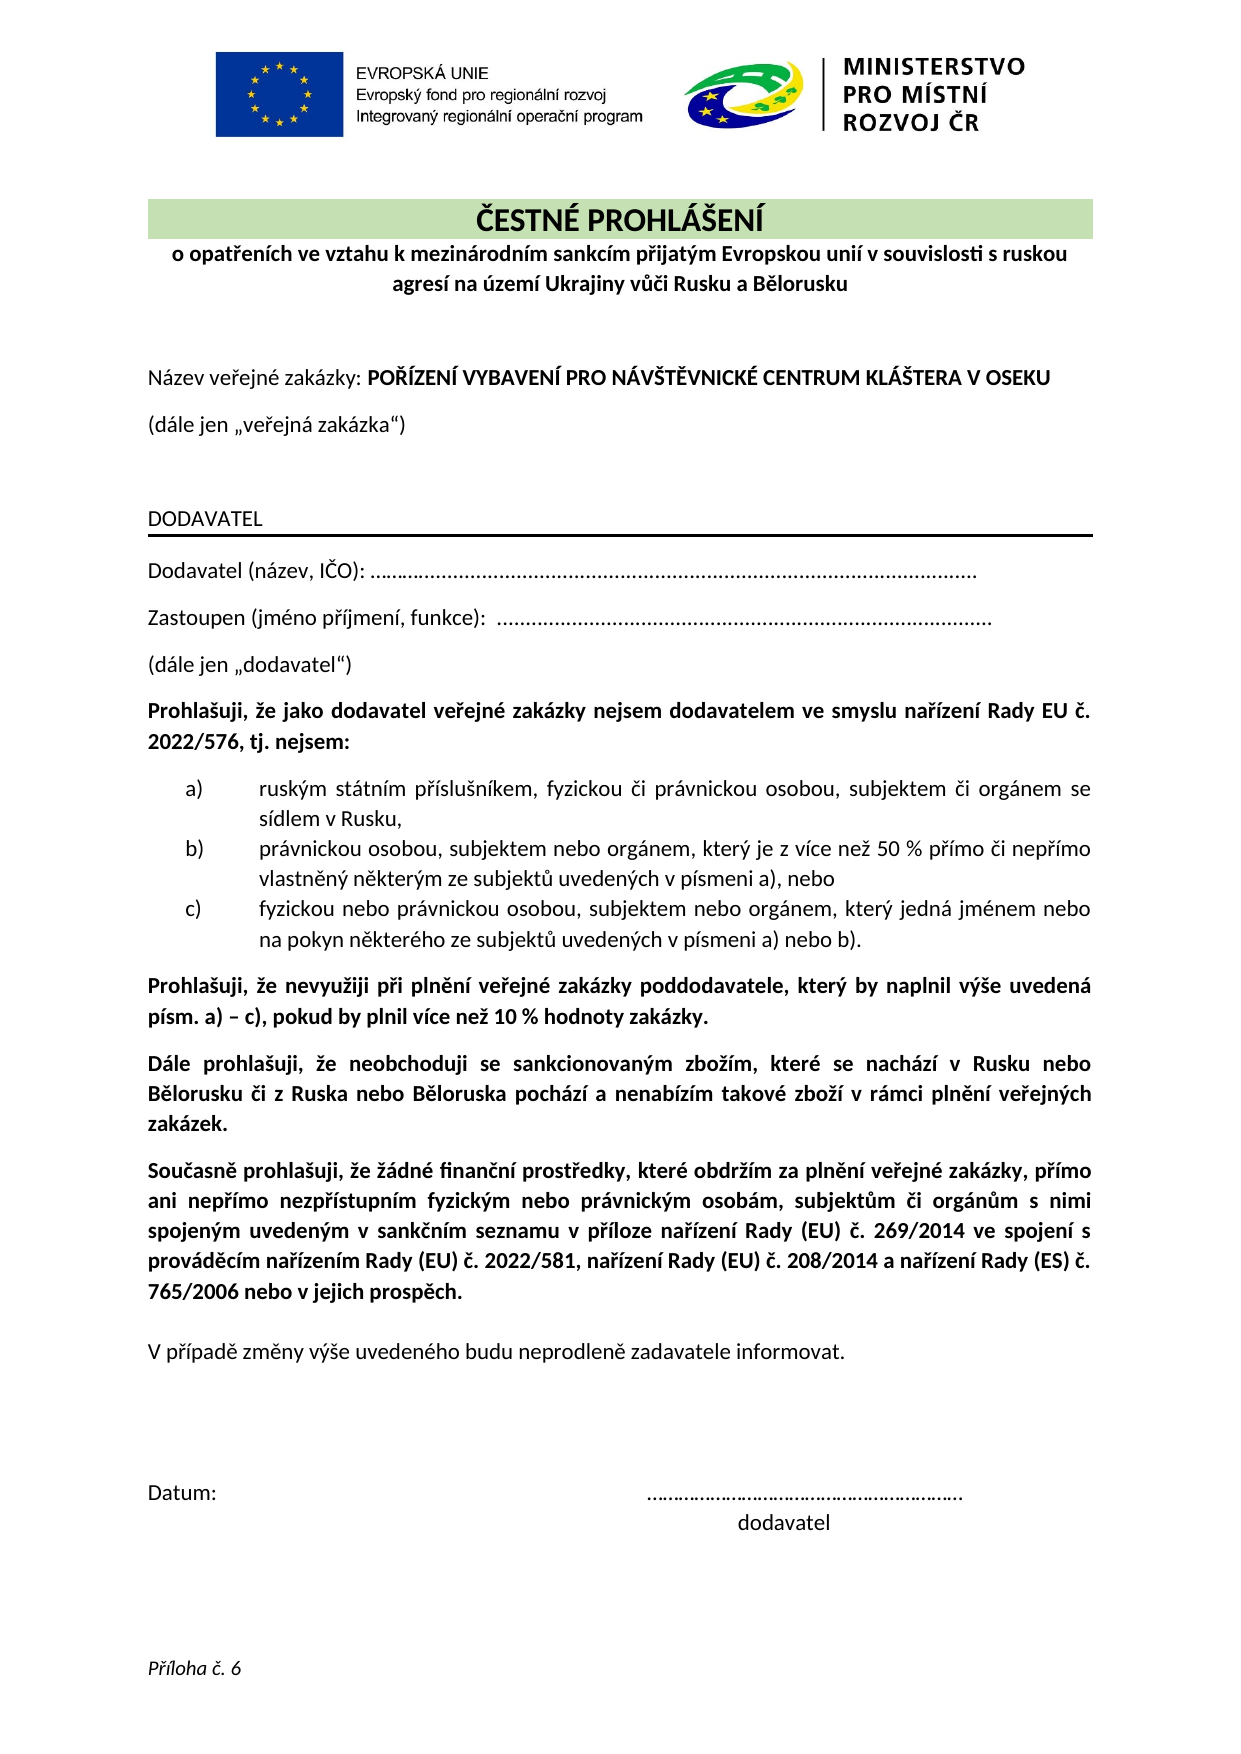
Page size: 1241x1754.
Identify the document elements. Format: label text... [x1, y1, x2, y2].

text Dodavatel (název, IČO): ………................................................................................................. [148, 556, 1093, 584]
text V případě změny výše uvedeného budu neprodleně zadavatele informovat. [148, 1337, 1093, 1365]
text DODAVATEL [148, 504, 1093, 534]
text o opatřeních ve vztahu k mezinárodním sankcím přijatým Evropskou unií v souvislosti s ruskou agresí na území Ukrajiny vůči Rusku a Bělorusku [148, 239, 1093, 298]
list právnickou osobou, subjektem nebo orgánem, který je z více než 50 % přímo či nepřímo vlastněný některým ze subjektů uvedených v písmeni a), nebo [185, 834, 1093, 892]
list ruským státním příslušníkem, fyzickou či právnickou osobou, subjektem či orgánem se sídlem v Rusku, [185, 774, 1093, 832]
text ČESTNÉ PROHLÁŠENÍ [148, 199, 1093, 239]
list fyzickou nebo právnickou osobou, subjektem nebo orgánem, který jedná jménem nebo na pokyn některého ze subjektů uvedených v písmeni a) nebo b). [185, 894, 1093, 953]
text Současně prohlašuji, že žádné finanční prostředky, které obdržím za plnění veřejné zakázky, přímo ani nepřímo nezpřístupním fyzickým nebo právnickým osobám, subjektům či orgánům s nimi spojeným uvedeným v sankčním seznamu v příloze nařízení Rady (EU) č. 269/2014 ve spojení s prováděcím nařízením Rady (EU) č. 2022/581, nařízení Rady (EU) č. 208/2014 a nařízení Rady (ES) č. 765/2006 nebo v jejich prospěch. [148, 1156, 1093, 1305]
text Datum: …………………………………………………… [148, 1478, 1093, 1506]
text Dále prohlašuji, že neobchoduji se sankcionovaným zbožím, které se nachází v Rusku nebo Bělorusku či z Ruska nebo Běloruska pochází a nenabízím takové zboží v rámci plnění veřejných zakázek. [148, 1049, 1093, 1137]
text dodavatel [148, 1508, 1093, 1536]
text (dále jen „dodavatel“) [148, 650, 1093, 678]
text Zastoupen (jméno příjmení, funkce): ...................................................................................... [148, 603, 1093, 631]
text (dále jen „veřejná zakázka“) [148, 410, 1093, 438]
text Název veřejné zakázky: POŘÍZENÍ VYBAVENÍ PRO NÁVŠTĚVNICKÉ CENTRUM KLÁŠTERA V OSEKU [148, 363, 1093, 391]
picture [187, 22, 1052, 165]
text Prohlašuji, že nevyužiji při plnění veřejné zakázky poddodavatele, který by naplnil výše uvedená písm. a) – c), pokud by plnil více než 10 % hodnoty zakázky. [148, 972, 1093, 1030]
text Prohlašuji, že jako dodavatel veřejné zakázky nejsem dodavatelem ve smyslu nařízení Rady EU č. 2022/576, tj. nejsem: [148, 697, 1093, 755]
